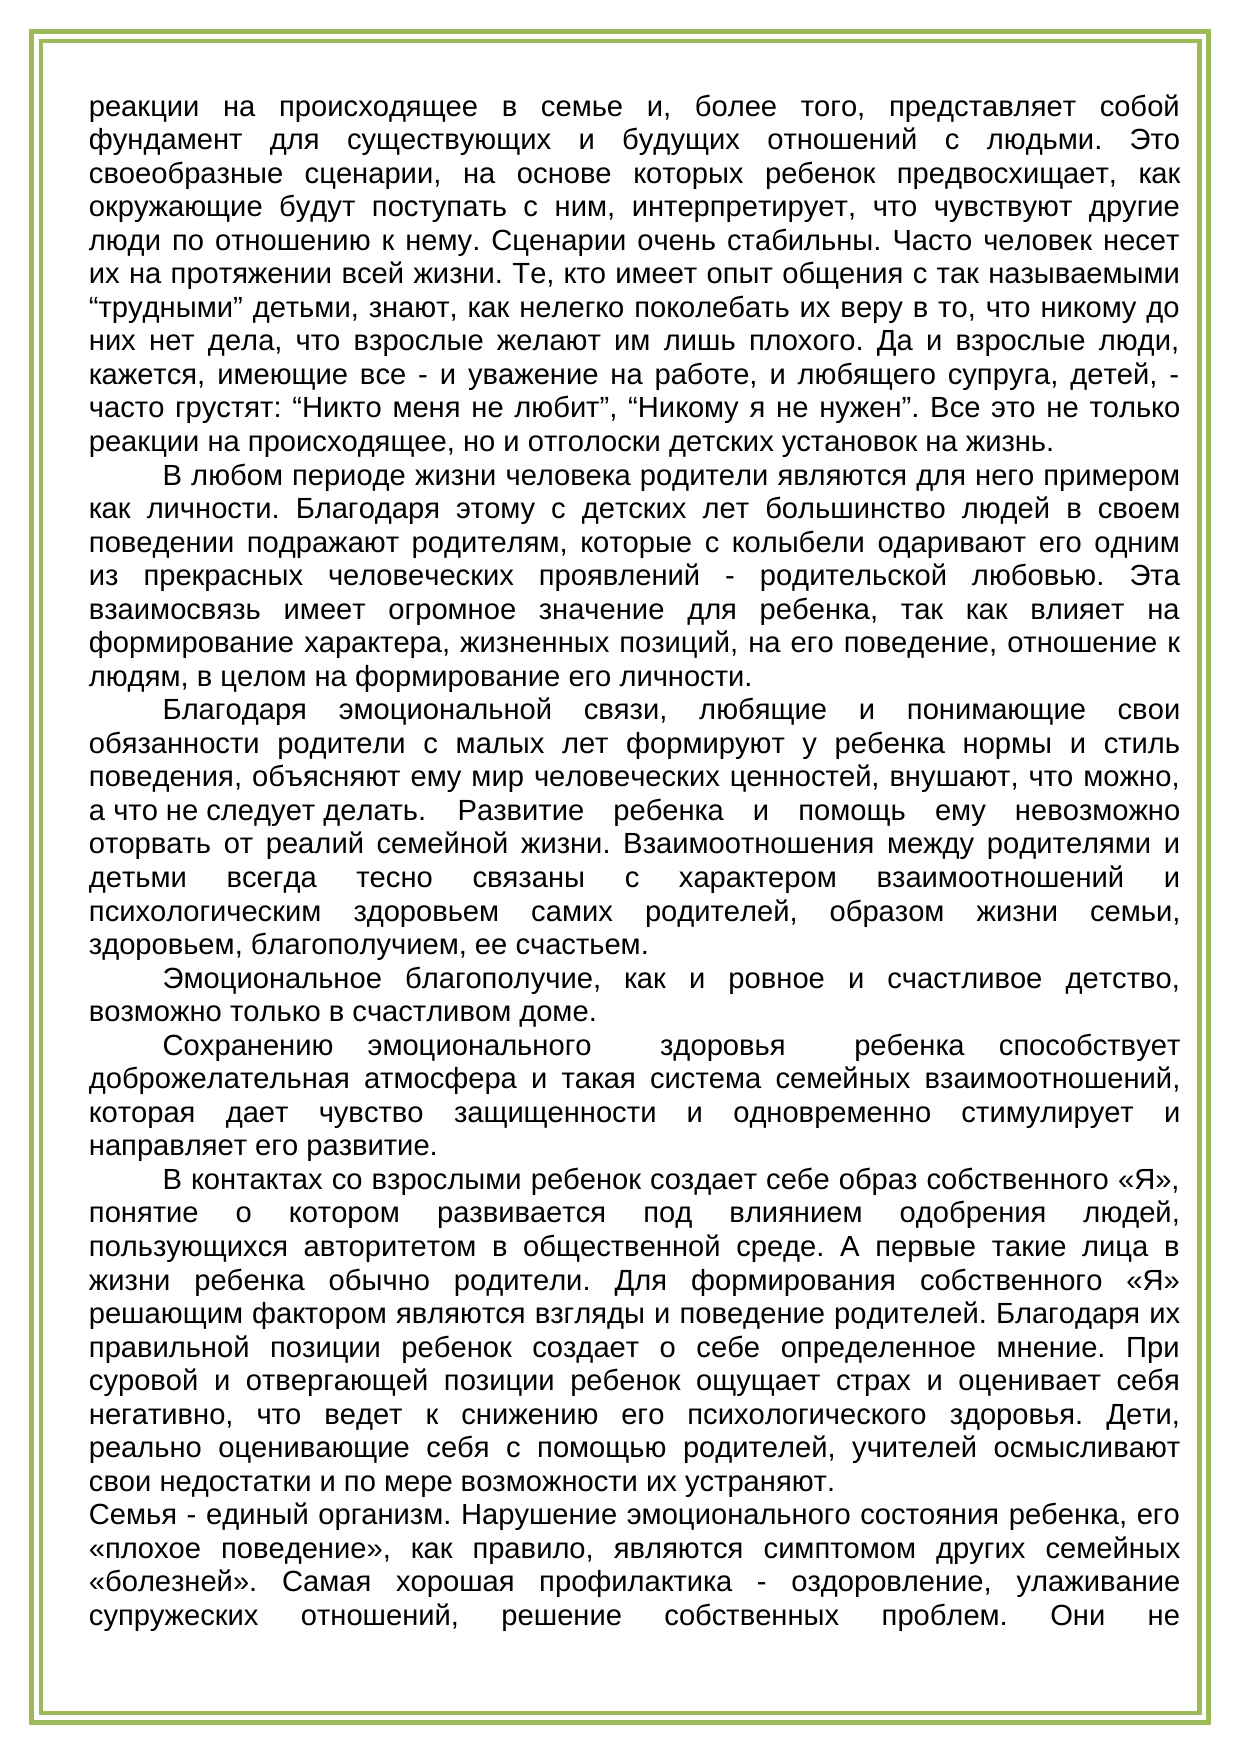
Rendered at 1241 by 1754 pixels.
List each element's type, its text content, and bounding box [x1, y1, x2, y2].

text Эмоциональное благополучие, как и ровное и счастливое детство, возможно только в счастливом доме. [89, 961, 1181, 1028]
text Благодаря эмоциональной связи, любящие и понимающие свои обязанности родители с малых лет формируют у ребенка нормы и стиль поведения, объясняют ему мир человеческих ценностей, внушают, что можно, а что не следует делать. Развитие ребенка и помощь ему невозможно оторвать от реалий семейной жизни. Взаимоотношения между родителями и детьми всегда тесно связаны с характером взаимоотношений и психологическим здоровьем самих родителей, образом жизни семьи, здоровьем, благополучием, ее счастьем. [89, 692, 1181, 961]
text В контактах со взрослыми ребенок создает себе образ собственного «Я», понятие о котором развивается под влиянием одобрения людей, пользующихся авторитетом в общественной среде. А первые такие лица в жизни ребенка обычно родители. Для формирования собственного «Я» решающим фактором являются взгляды и поведение родителей. Благодаря их правильной позиции ребенок создает о себе определенное мнение. При суровой и отвергающей позиции ребенок ощущает страх и оценивает себя негативно, что ведет к снижению его психологического здоровья. Дети, реально оценивающие себя с помощью родителей, учителей осмысливают свои недостатки и по мере возможности их устраняют. [89, 1162, 1181, 1497]
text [89, 1497, 1181, 1632]
text В любом периоде жизни человека родители являются для него примером как личности. Благодаря этому с детских лет большинство людей в своем поведении подражают родителям, которые с колыбели одаривают его одним из прекрасных человеческих проявлений - родительской любовью. Эта взаимосвязь имеет огромное значение для ребенка, так как влияет на формирование характера, жизненных позиций, на его поведение, отношение к людям, в целом на формирование его личности. [89, 458, 1181, 692]
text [89, 89, 1181, 458]
text Сохранению эмоционального здоровья ребенка способствует доброжелательная атмосфера и такая система семейных взаимоотношений, которая дает чувство защищенности и одновременно стимулирует и направляет его развитие. [89, 1028, 1181, 1162]
